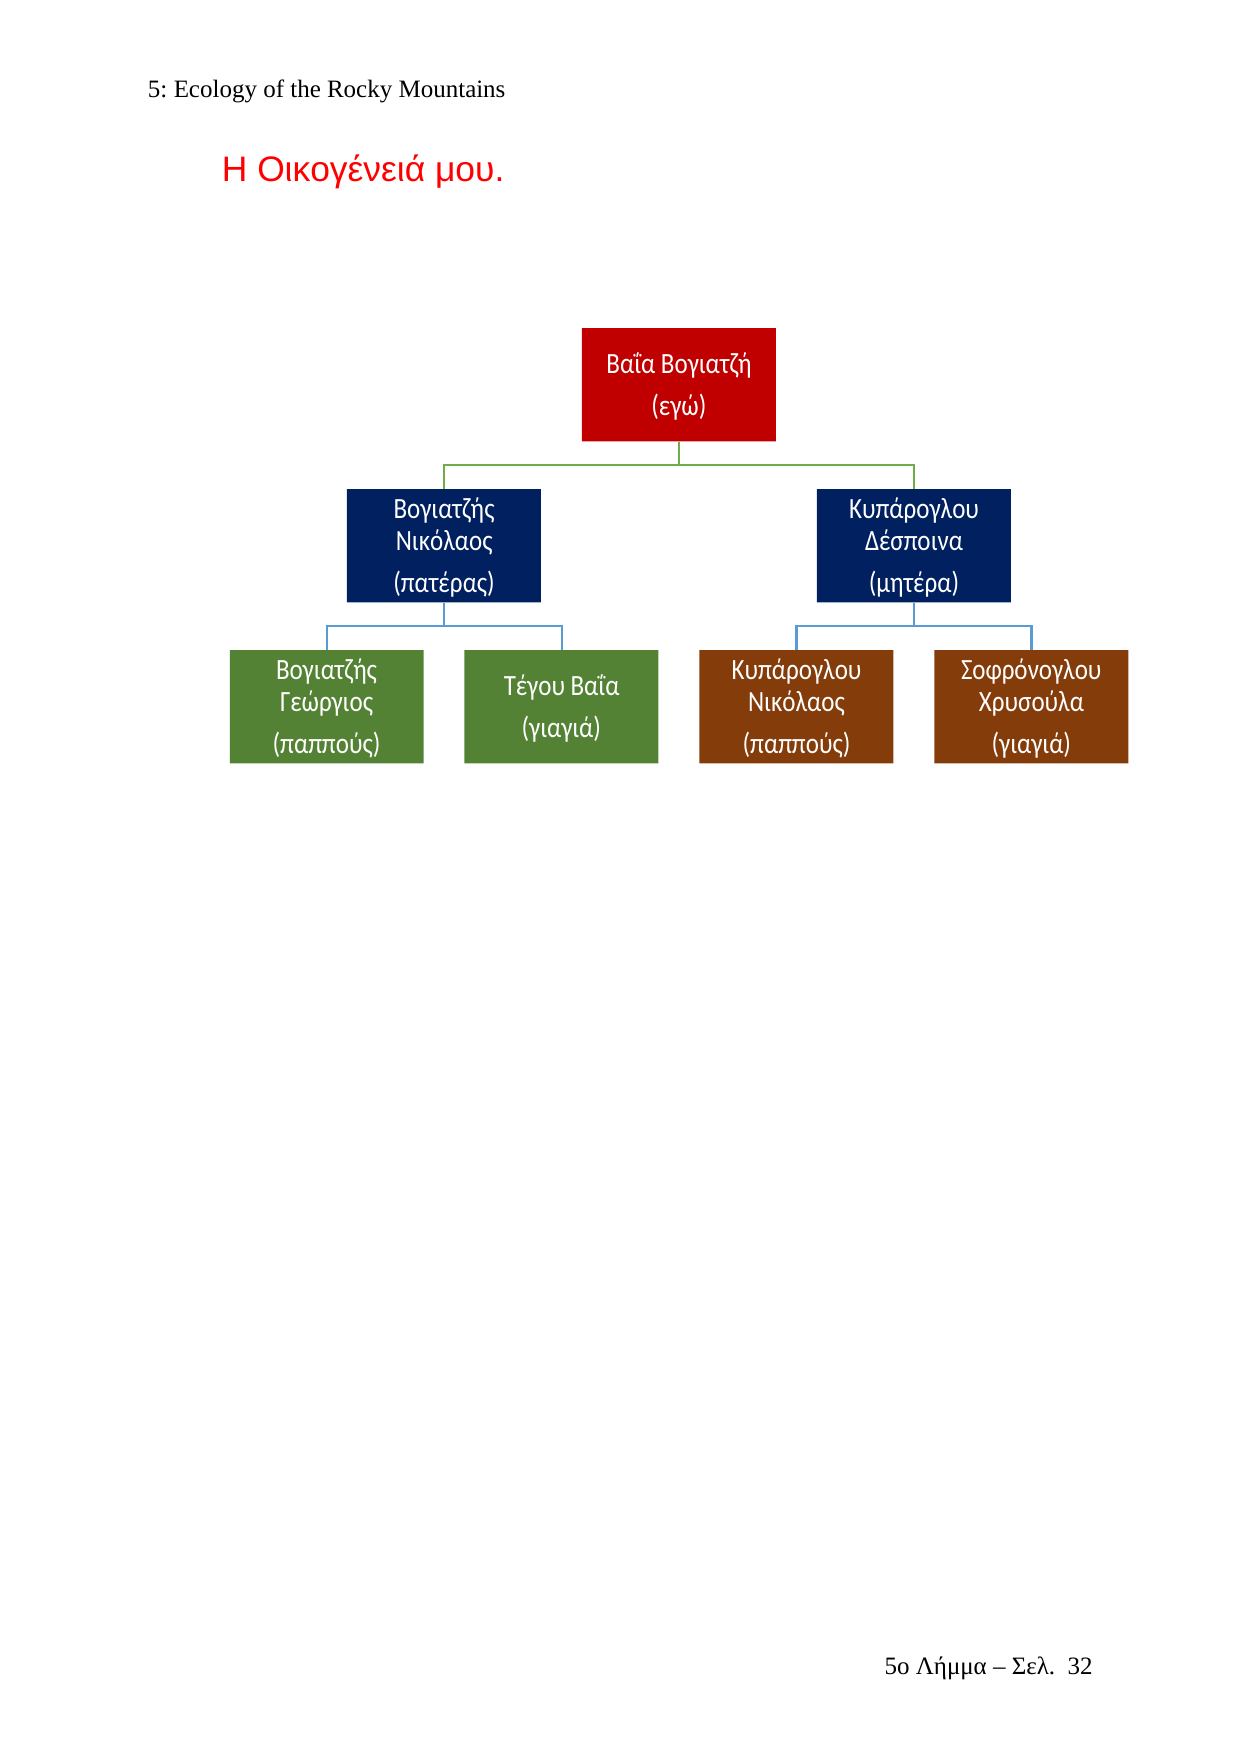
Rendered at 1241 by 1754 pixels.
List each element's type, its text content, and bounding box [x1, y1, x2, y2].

subtitle Η Οικογένειά μου. [148, 148, 1092, 188]
